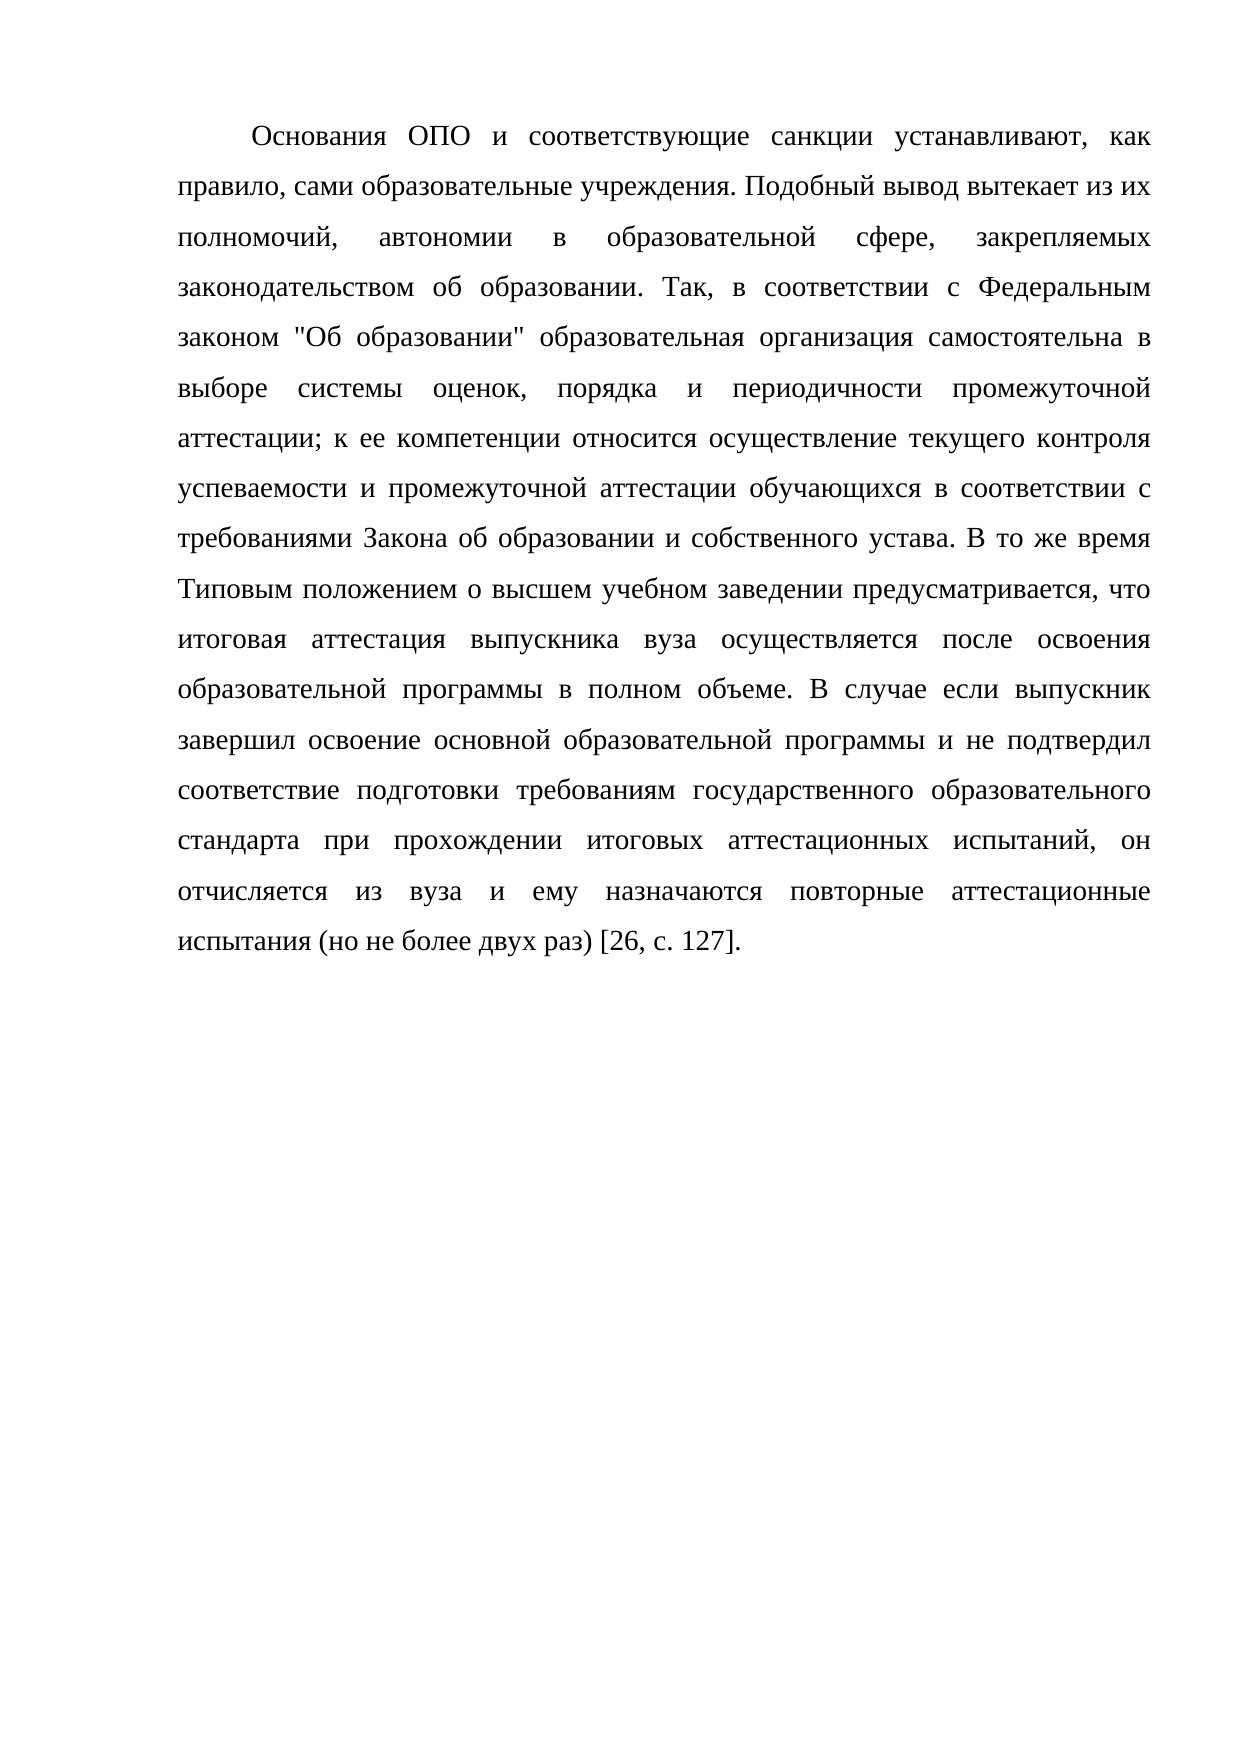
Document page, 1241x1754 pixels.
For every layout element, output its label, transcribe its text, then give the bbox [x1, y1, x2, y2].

text Основания ОПО и соответствующие санкции устанавливают, как правило, сами образовательные учреждения. Подобный вывод вытекает из их полномочий, автономии в образовательной сфере, закрепляемых законодательством об образовании. Так, в соответствии с Федеральным законом "Об образовании" образовательная организация самостоятельна в выборе системы оценок, порядка и периодичности промежуточной аттестации; к ее компетенции относится осуществление текущего контроля успеваемости и промежуточной аттестации обучающихся в соответствии с требованиями Закона об образовании и собственного устава. В то же время Типовым положением о высшем учебном заведении предусматривается, что итоговая аттестация выпускника вуза осуществляется после освоения образовательной программы в полном объеме. В случае если выпускник завершил освоение основной образовательной программы и не подтвердил соответствие подготовки требованиям государственного образовательного стандарта при прохождении итоговых аттестационных испытаний, он отчисляется из вуза и ему назначаются повторные аттестационные испытания (но не более двух раз) [26, с. 127]. [177, 118, 1152, 957]
